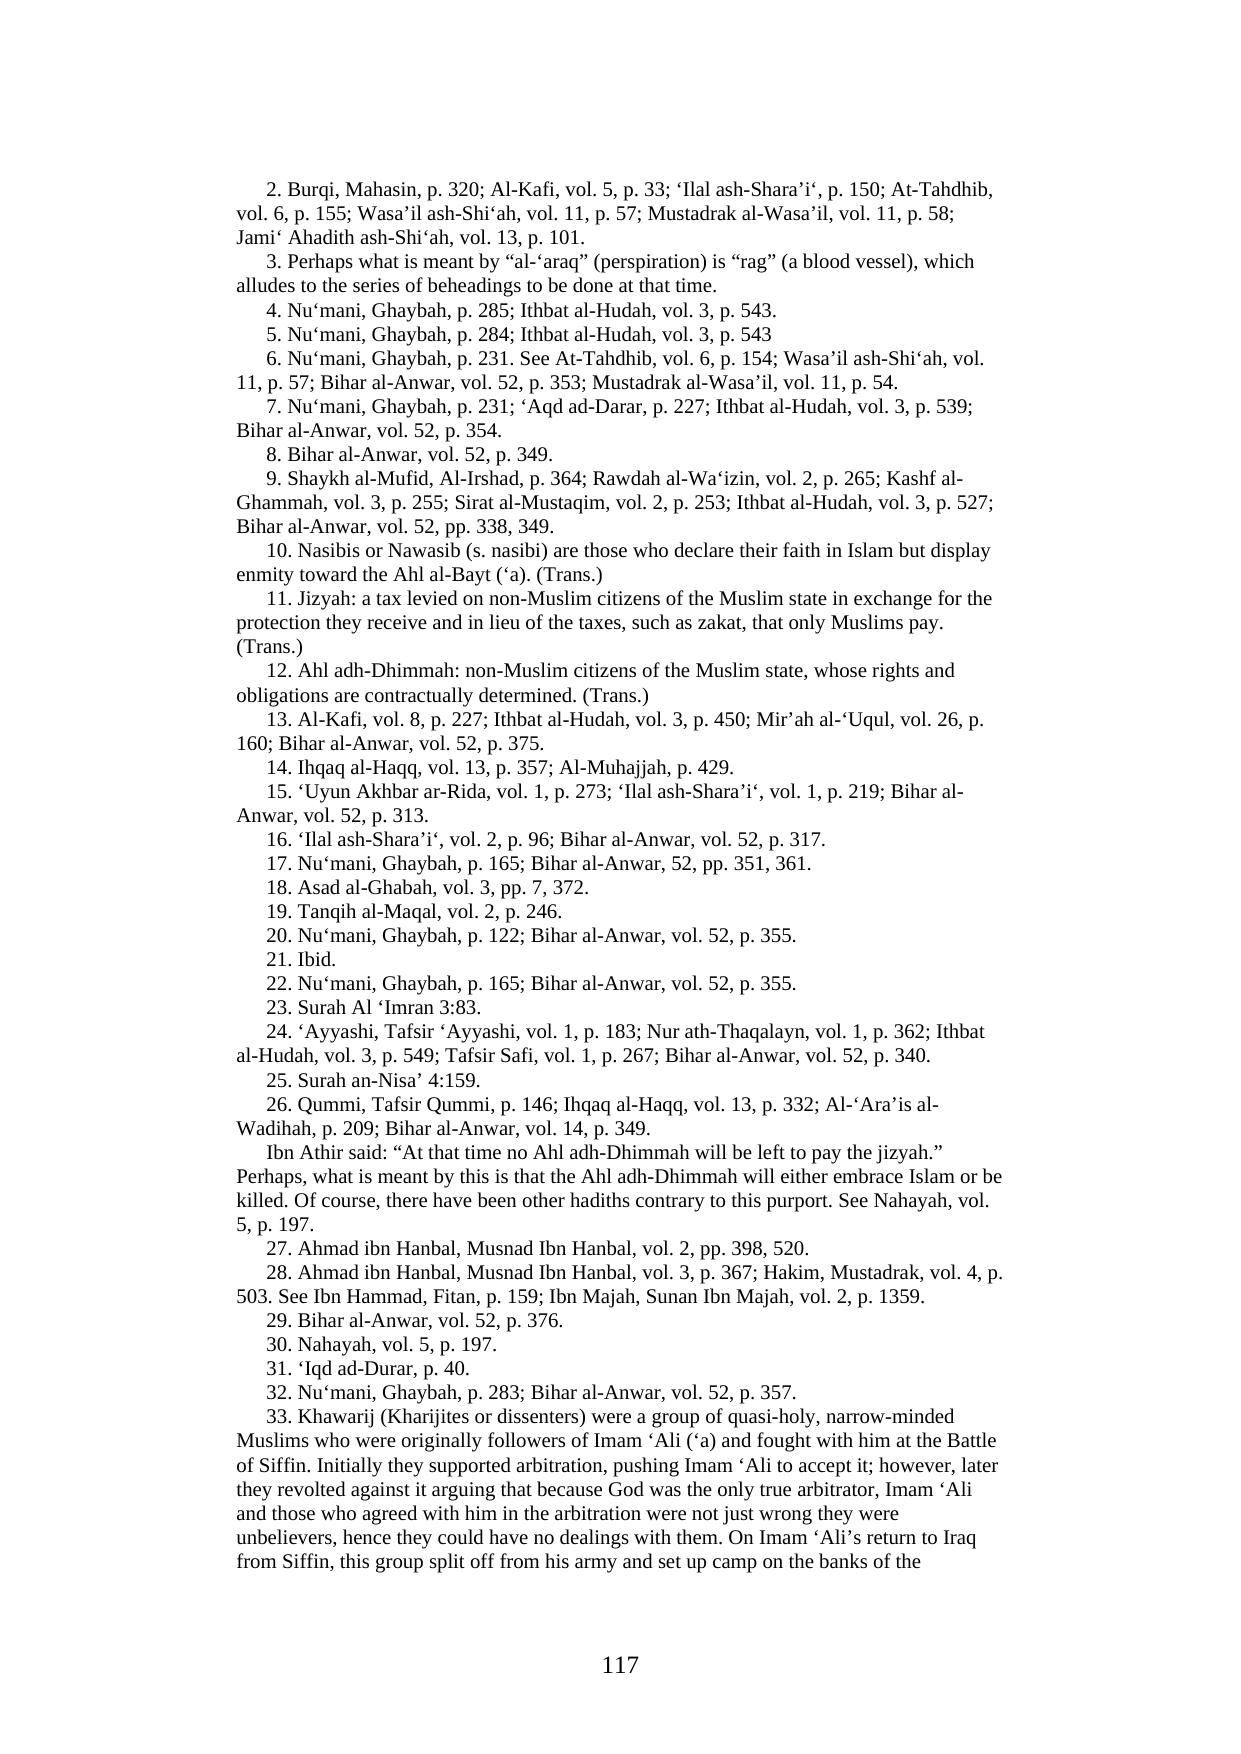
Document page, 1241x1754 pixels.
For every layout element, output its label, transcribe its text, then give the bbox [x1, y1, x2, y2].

text 29. Bihar al-Anwar, vol. 52, p. 376. [236, 1308, 1004, 1332]
text 12. Ahl adh-Dhimmah: non-Muslim citizens of the Muslim state, whose rights and obligations are contractually determined. (Trans.) [236, 658, 1004, 707]
text 27. Ahmad ibn Hanbal, Musnad Ibn Hanbal, vol. 2, pp. 398, 520. [236, 1236, 1004, 1260]
text 25. Surah an-Nisa’ 4:159. [236, 1067, 1004, 1092]
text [236, 1404, 1004, 1573]
text 22. Nu‘mani, Ghaybah, p. 165; Bihar al-Anwar, vol. 52, p. 355. [236, 971, 1004, 995]
text 19. Tanqih al-Maqal, vol. 2, p. 246. [236, 899, 1004, 923]
text 23. Surah Al ‘Imran 3:83. [236, 995, 1004, 1019]
text 9. Shaykh al-Mufid, Al-Irshad, p. 364; Rawdah al-Wa‘izin, vol. 2, p. 265; Kashf al-Ghammah, vol. 3, p. 255; Sirat al-Mustaqim, vol. 2, p. 253; Ithbat al-Hudah, vol. 3, p. 527; Bihar al-Anwar, vol. 52, pp. 338, 349. [236, 466, 1004, 538]
text 11. Jizyah: a tax levied on non-Muslim citizens of the Muslim state in exchange for the protection they receive and in lieu of the taxes, such as zakat, that only Muslims pay. (Trans.) [236, 586, 1004, 658]
text 31. ‘Iqd ad-Durar, p. 40. [236, 1356, 1004, 1380]
text 5. Nu‘mani, Ghaybah, p. 284; Ithbat al-Hudah, vol. 3, p. 543 [236, 322, 1004, 346]
text 4. Nu‘mani, Ghaybah, p. 285; Ithbat al-Hudah, vol. 3, p. 543. [236, 297, 1004, 322]
text 26. Qummi, Tafsir Qummi, p. 146; Ihqaq al-Haqq, vol. 13, p. 332; Al-‘Ara’is al-Wadihah, p. 209; Bihar al-Anwar, vol. 14, p. 349. [236, 1092, 1004, 1140]
text 15. ‘Uyun Akhbar ar-Rida, vol. 1, p. 273; ‘Ilal ash-Shara’i‘, vol. 1, p. 219; Bihar al-Anwar, vol. 52, p. 313. [236, 779, 1004, 827]
text 14. Ihqaq al-Haqq, vol. 13, p. 357; Al-Muhajjah, p. 429. [236, 755, 1004, 779]
text 21. Ibid. [236, 947, 1004, 971]
text 10. Nasibis or Nawasib (s. nasibi) are those who declare their faith in Islam but display enmity toward the Ahl al-Bayt (‘a). (Trans.) [236, 538, 1004, 586]
text 7. Nu‘mani, Ghaybah, p. 231; ‘Aqd ad-Darar, p. 227; Ithbat al-Hudah, vol. 3, p. 539; Bihar al-Anwar, vol. 52, p. 354. [236, 394, 1004, 442]
text 20. Nu‘mani, Ghaybah, p. 122; Bihar al-Anwar, vol. 52, p. 355. [236, 923, 1004, 947]
text 30. Nahayah, vol. 5, p. 197. [236, 1332, 1004, 1356]
text 16. ‘Ilal ash-Shara’i‘, vol. 2, p. 96; Bihar al-Anwar, vol. 52, p. 317. [236, 827, 1004, 851]
text 24. ‘Ayyashi, Tafsir ‘Ayyashi, vol. 1, p. 183; Nur ath-Thaqalayn, vol. 1, p. 362; Ithbat al-Hudah, vol. 3, p. 549; Tafsir Safi, vol. 1, p. 267; Bihar al-Anwar, vol. 52, p. 340. [236, 1019, 1004, 1067]
text Ibn Athir said: “At that time no Ahl adh-Dhimmah will be left to pay the jizyah.” Perhaps, what is meant by this is that the Ahl adh-Dhimmah will either embrace Islam or be killed. Of course, there have been other hadiths contrary to this purport. See Nahayah, vol. 5, p. 197. [236, 1140, 1004, 1236]
text 3. Perhaps what is meant by “al-‘araq” (perspiration) is “rag” (a blood vessel), which alludes to the series of beheadings to be done at that time. [236, 249, 1004, 297]
text 6. Nu‘mani, Ghaybah, p. 231. See At-Tahdhib, vol. 6, p. 154; Wasa’il ash-Shi‘ah, vol. 11, p. 57; Bihar al-Anwar, vol. 52, p. 353; Mustadrak al-Wasa’il, vol. 11, p. 54. [236, 346, 1004, 394]
text 13. Al-Kafi, vol. 8, p. 227; Ithbat al-Hudah, vol. 3, p. 450; Mir’ah al-‘Uqul, vol. 26, p. 160; Bihar al-Anwar, vol. 52, p. 375. [236, 707, 1004, 755]
text 32. Nu‘mani, Ghaybah, p. 283; Bihar al-Anwar, vol. 52, p. 357. [236, 1380, 1004, 1404]
text 18. Asad al-Ghabah, vol. 3, pp. 7, 372. [236, 875, 1004, 899]
text 2. Burqi, Mahasin, p. 320; Al-Kafi, vol. 5, p. 33; ‘Ilal ash-Shara’i‘, p. 150; At-Tahdhib, vol. 6, p. 155; Wasa’il ash-Shi‘ah, vol. 11, p. 57; Mustadrak al-Wasa’il, vol. 11, p. 58; Jami‘ Ahadith ash-Shi‘ah, vol. 13, p. 101. [236, 177, 1004, 249]
text 28. Ahmad ibn Hanbal, Musnad Ibn Hanbal, vol. 3, p. 367; Hakim, Mustadrak, vol. 4, p. 503. See Ibn Hammad, Fitan, p. 159; Ibn Majah, Sunan Ibn Majah, vol. 2, p. 1359. [236, 1260, 1004, 1308]
text 17. Nu‘mani, Ghaybah, p. 165; Bihar al-Anwar, 52, pp. 351, 361. [236, 851, 1004, 875]
text 8. Bihar al-Anwar, vol. 52, p. 349. [236, 442, 1004, 466]
